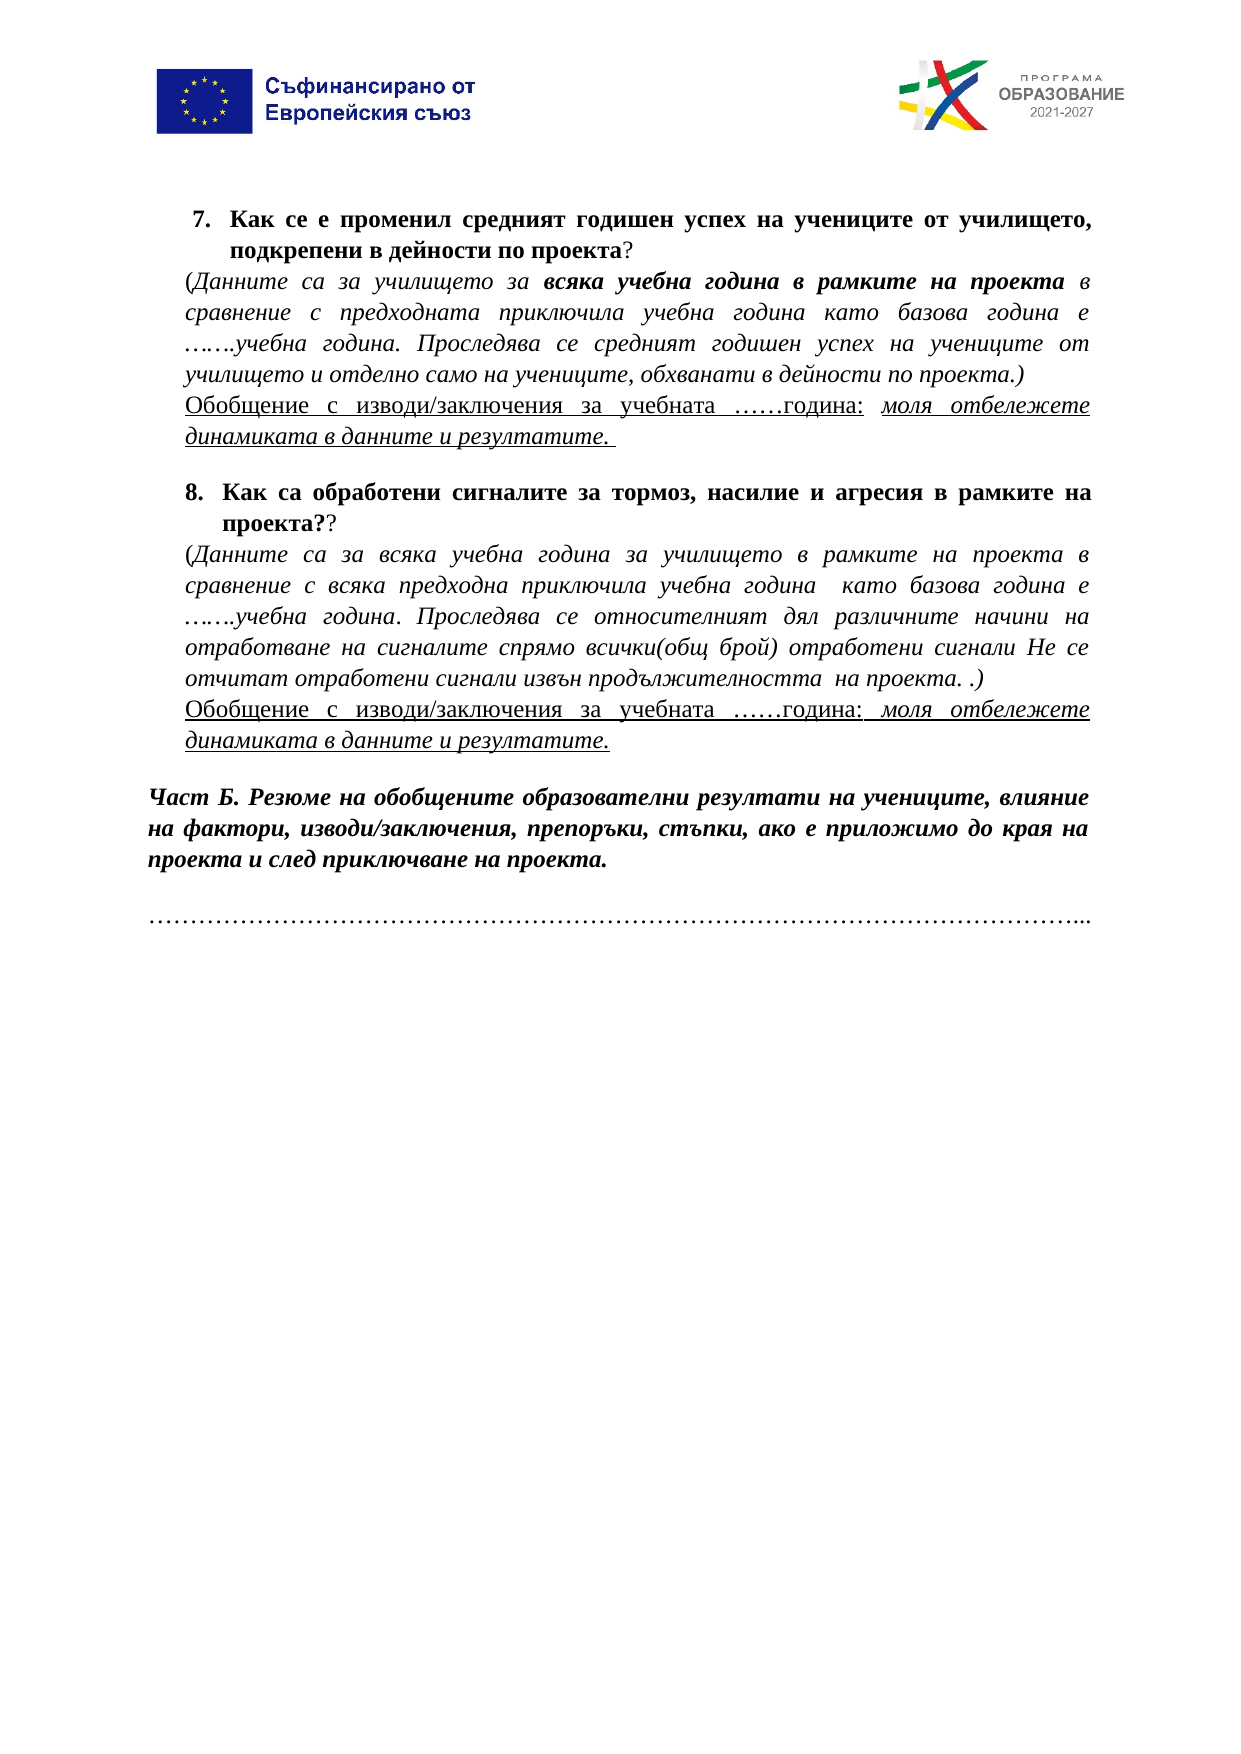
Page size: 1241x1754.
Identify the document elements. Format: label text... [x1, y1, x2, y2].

text …………………………………………………………………………………………………... [148, 900, 1093, 928]
text (Данните са за училището за всяка учебна година в рамките на проекта в сравнение с предходната приключила учебна година като базова година е …….учебна година. Проследява се средният годишен успех на учениците от училището и отделно само на учениците, обхванати в дейности по проекта.) [185, 266, 1093, 388]
text Част Б. Резюме на обобщените образователни резултати на учениците, влияние на фактори, изводи/заключения, препоръки, стъпки, ако е приложимо до края на проекта и след приключване на проекта. [148, 782, 1093, 872]
text (Данните са за всяка учебна година за училището в рамките на проекта в сравнение с всяка предходна приключила учебна година като базова година е …….учебна година. Проследява се относителният дял различните начини на отработване на сигналите спрямо всички(общ брой) отработени сигнали Не се отчитат отработени сигнали извън продължителността на проекта. .) [185, 539, 1093, 692]
picture [889, 52, 1130, 137]
text Обобщение с изводи/заключения за учебната ……година: моля отбележете динамиката в данните и резултатите. [185, 390, 1093, 450]
text Обобщение с изводи/заключения за учебната ……година: моля отбележете динамиката в данните и резултатите. [185, 694, 1093, 754]
list Как са обработени сигналите за тормоз, насилие и агресия в рамките на проекта?? [185, 477, 1093, 537]
list Как се е променил средният годишен успех на учениците от училището, подкрепени в дейности по проекта? [192, 204, 1093, 263]
picture [147, 59, 483, 142]
